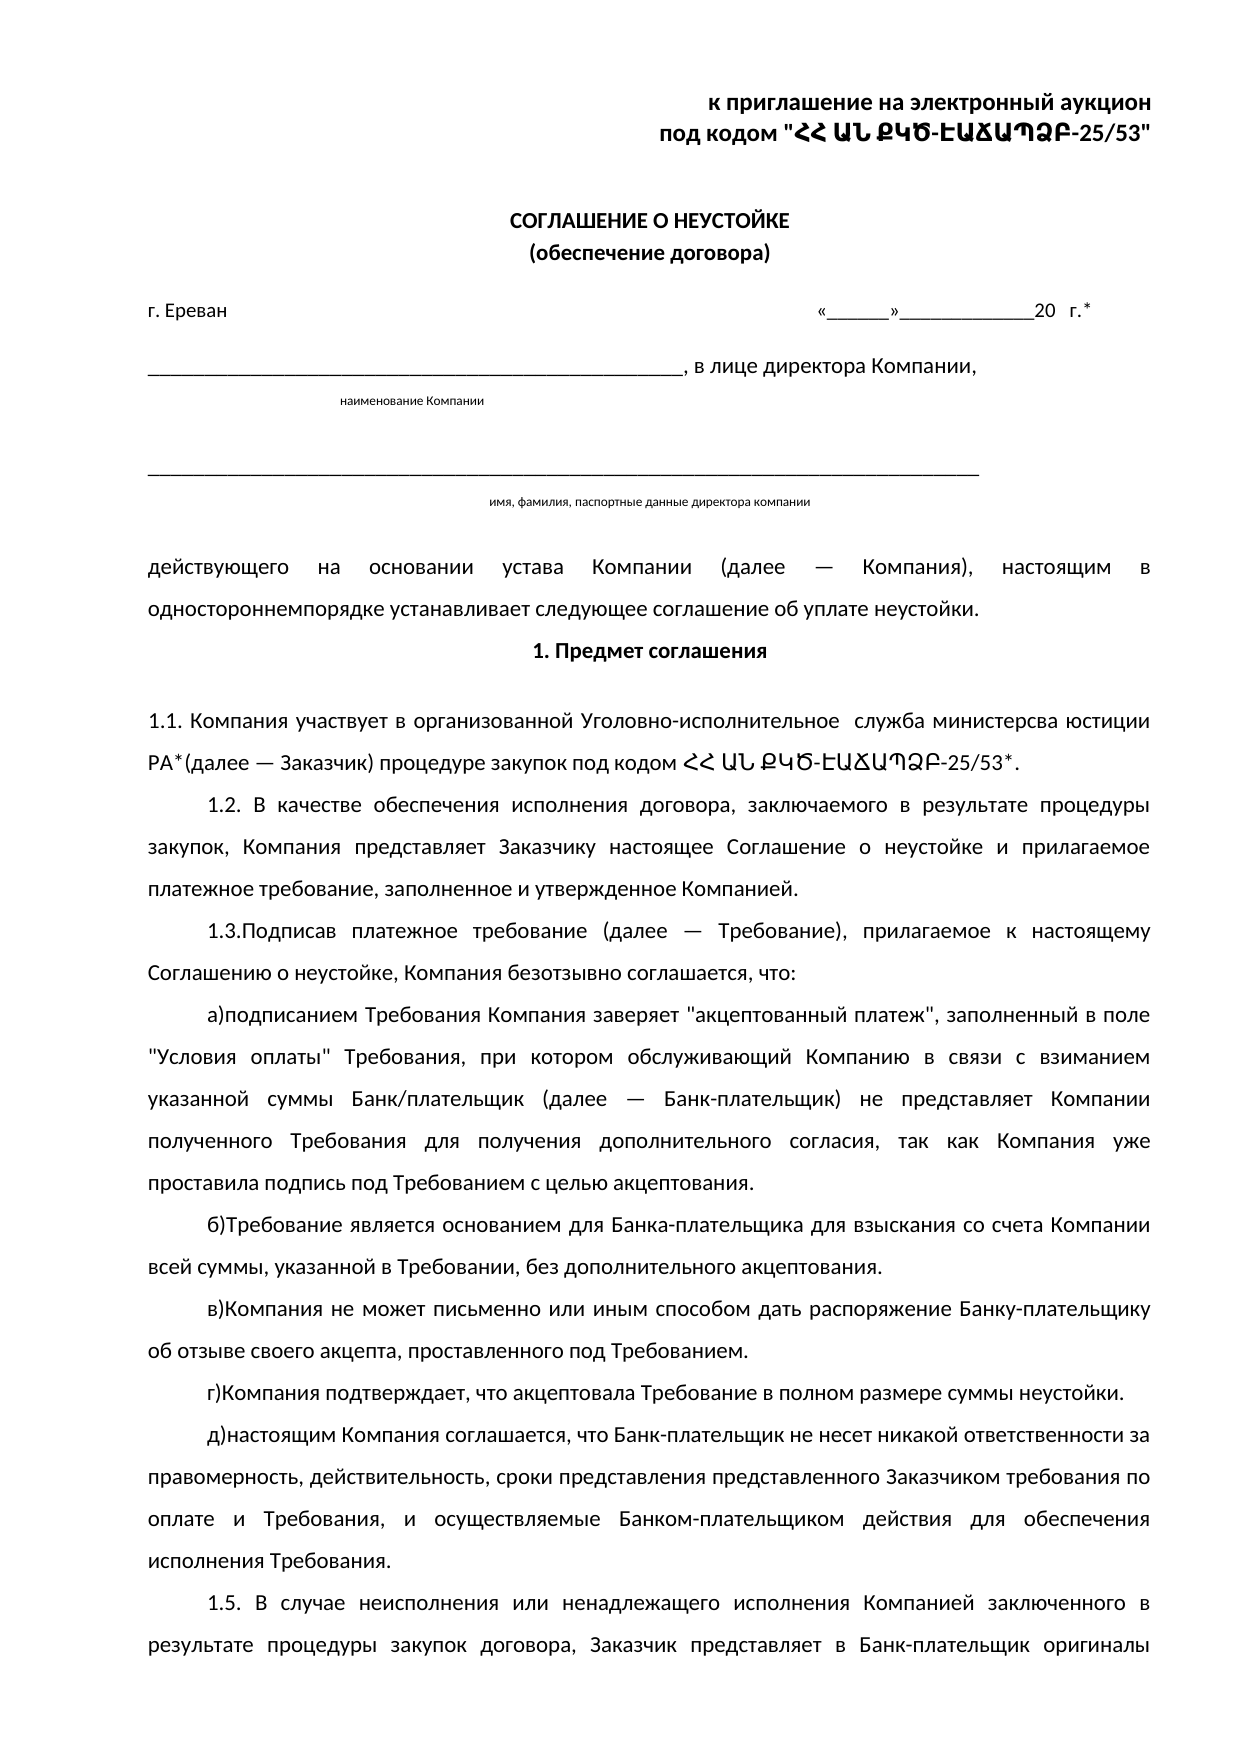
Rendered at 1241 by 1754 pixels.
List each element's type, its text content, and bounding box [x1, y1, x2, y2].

text _______________________________________________, в лице директора Компании, [148, 351, 1152, 379]
text СОГЛАШЕНИЕ О НЕУСТОЙКЕ [148, 206, 1152, 234]
text под кодом "ՀՀ ԱՆ ՔԿԾ-ԷԱՃԱՊՁԲ-25/53" [148, 117, 1152, 147]
text действующего на основании устава Компании (далее — Компания), настоящим в одностороннемпорядке устанавливает следующее соглашение об уплате неустойки. [148, 552, 1152, 622]
table_header г. Ереван [136, 297, 635, 351]
table_header «______»_____________20 г.* [635, 297, 1104, 351]
text наименование Компании [340, 393, 1152, 421]
text 1.1. Компания участвует в организованной Уголовно-исполнительное служба министерсва юстиции РА*(далее — Заказчик) процедуре закупок под кодом ՀՀ ԱՆ ՔԿԾ-ԷԱՃԱՊՁԲ-25/53*. [148, 706, 1152, 776]
text _________________________________________________________________________ [148, 452, 1152, 480]
text имя, фамилия, паспортные данные директора компании [148, 494, 1152, 522]
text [148, 1588, 1152, 1658]
text 1.2. В качестве обеспечения исполнения договора, заключаемого в результате процедуры закупок, Компания представляет Заказчику настоящее Соглашение о неустойке и прилагаемое платежное требование, заполненное и утвержденное Компанией. [148, 790, 1152, 902]
text (обеспечение договора) [148, 238, 1152, 266]
text б)Требование является основанием для Банка-плательщика для взыскания со счета Компании всей суммы, указанной в Требовании, без дополнительного акцептования. [148, 1210, 1152, 1280]
text г)Компания подтверждает, что акцептовала Требование в полном размере суммы неустойки. [148, 1378, 1152, 1406]
text в)Компания не может письменно или иным способом дать распоряжение Банку-плательщику об отзыве своего акцепта, проставленного под Требованием. [148, 1294, 1152, 1364]
text к приглашение на электронный аукцион [177, 86, 1152, 117]
text а)подписанием Требования Компания заверяет "акцептованный платеж", заполненный в поле "Условия оплаты" Требования, при котором обслуживающий Компанию в связи с взиманием указанной суммы Банк/плательщик (далее — Банк-плательщик) не представляет Компании полученного Требования для получения дополнительного согласия, так как Компания уже проставила подпись под Требованием с целью акцептования. [148, 1000, 1152, 1196]
text 1. Предмет соглашения [148, 636, 1152, 664]
text д)настоящим Компания соглашается, что Банк-плательщик не несет никакой ответственности за правомерность, действительность, сроки представления представленного Заказчиком требования по оплате и Требования, и осуществляемые Банком-плательщиком действия для обеспечения исполнения Требования. [148, 1420, 1152, 1574]
text 1.3.Подписав платежное требование (далее — Требование), прилагаемое к настоящему Соглашению о неустойке, Компания безотзывно соглашается, что: [148, 916, 1152, 986]
